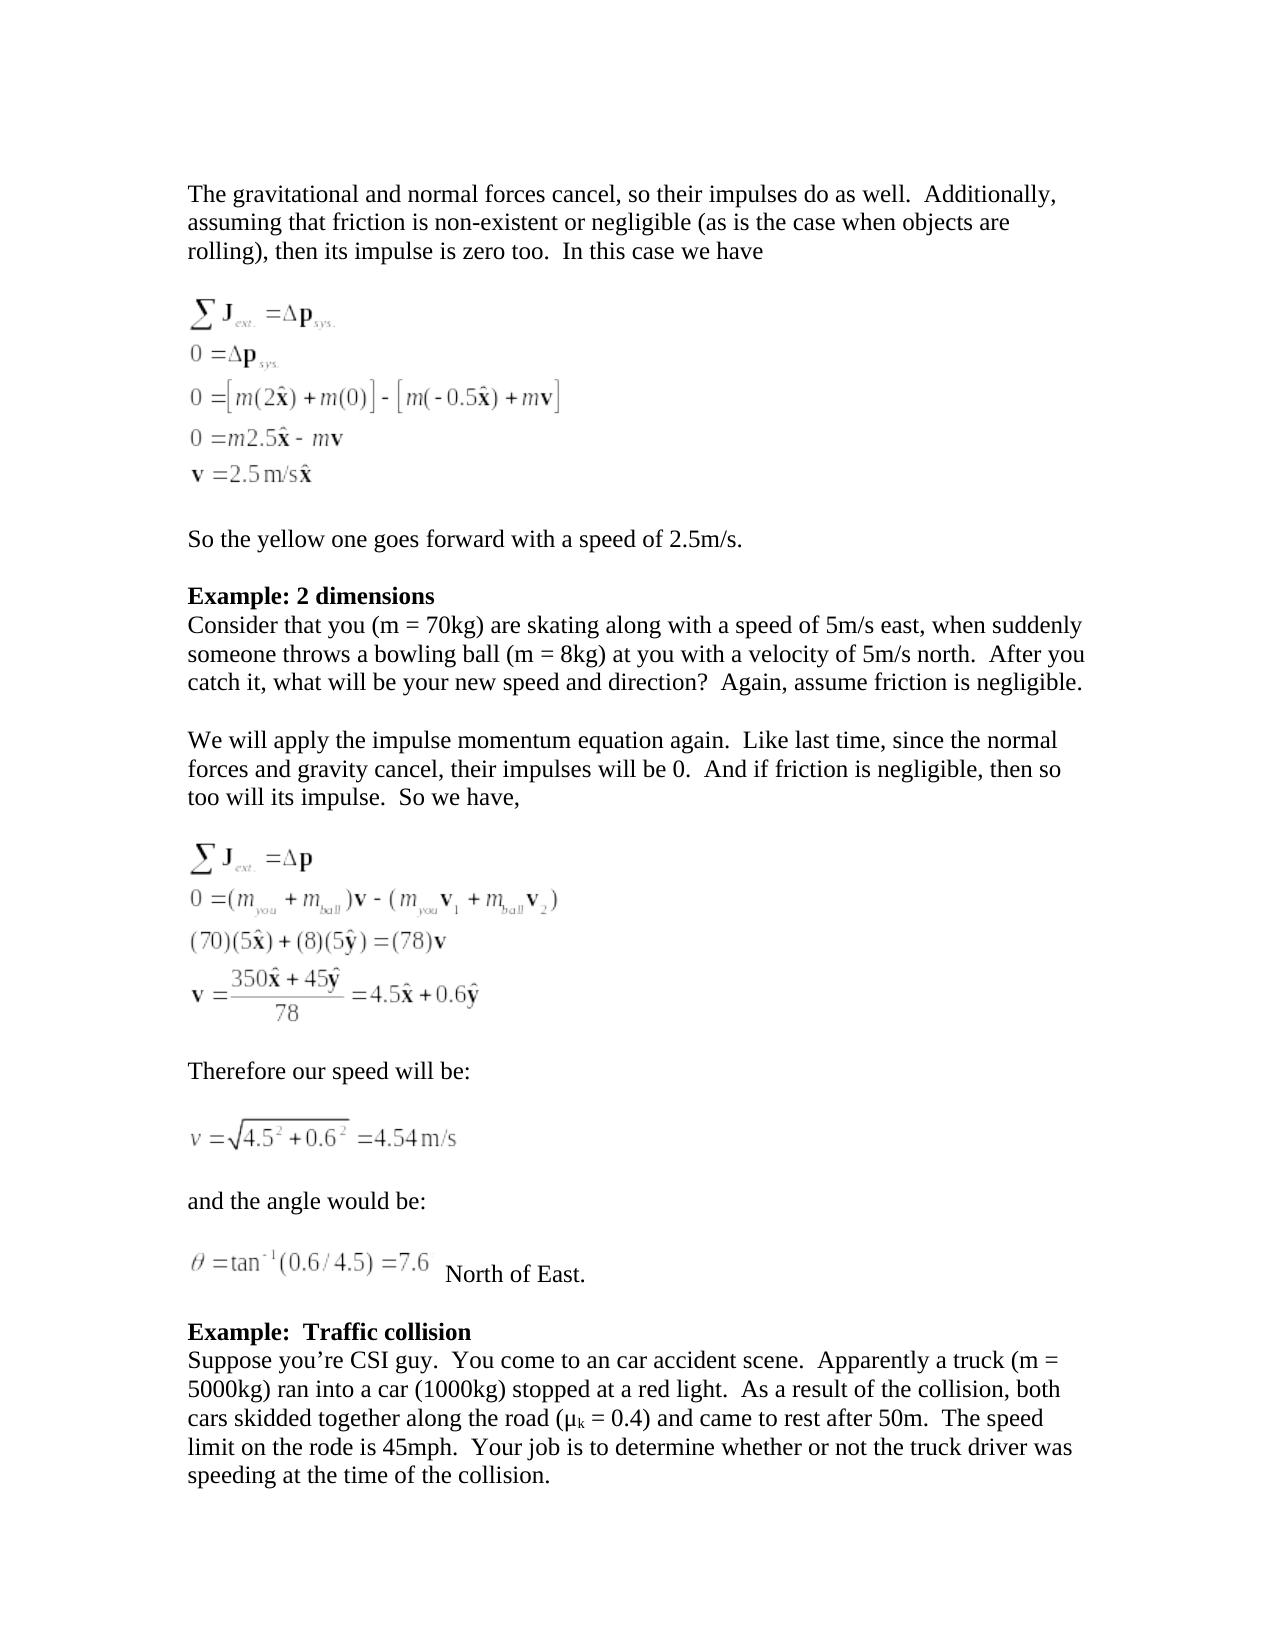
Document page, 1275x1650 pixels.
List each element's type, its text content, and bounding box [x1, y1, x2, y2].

text and the angle would be: [187, 1186, 1087, 1215]
text We will apply the impulse momentum equation again. Like last time, since the normal forces and gravity cancel, their impulses will be 0. And if friction is negligible, then so too will its impulse. So we have, [187, 725, 1087, 811]
text The gravitational and normal forces cancel, so their impulses do as well. Additionally, assuming that friction is non-existent or negligible (as is the case when objects are rolling), then its impulse is zero too. In this case we have [187, 179, 1087, 265]
text Example: 2 dimensions [187, 581, 1087, 610]
text Consider that you (m = 70kg) are skating along with a speed of 5m/s east, when suddenly someone throws a bowling ball (m = 8kg) at you with a velocity of 5m/s north. After you catch it, what will be your new speed and direction? Again, assume friction is negligible. [187, 610, 1087, 696]
text Therefore our speed will be: [187, 1056, 1087, 1085]
text So the yellow one goes forward with a speed of 2.5m/s. [187, 524, 1087, 552]
text North of East. [187, 1244, 1087, 1288]
text Example: Traffic collision [187, 1317, 1087, 1345]
text Suppose you’re CSI guy. You come to an car accident scene. Apparently a truck (m = 5000kg) ran into a car (1000kg) stopped at a red light. As a result of the collision, both cars skidded together along the road (μk = 0.4) and came to rest after 50m. The speed limit on the rode is 45mph. Your job is to determine whether or not the truck driver was speeding at the time of the collision. [187, 1345, 1087, 1489]
